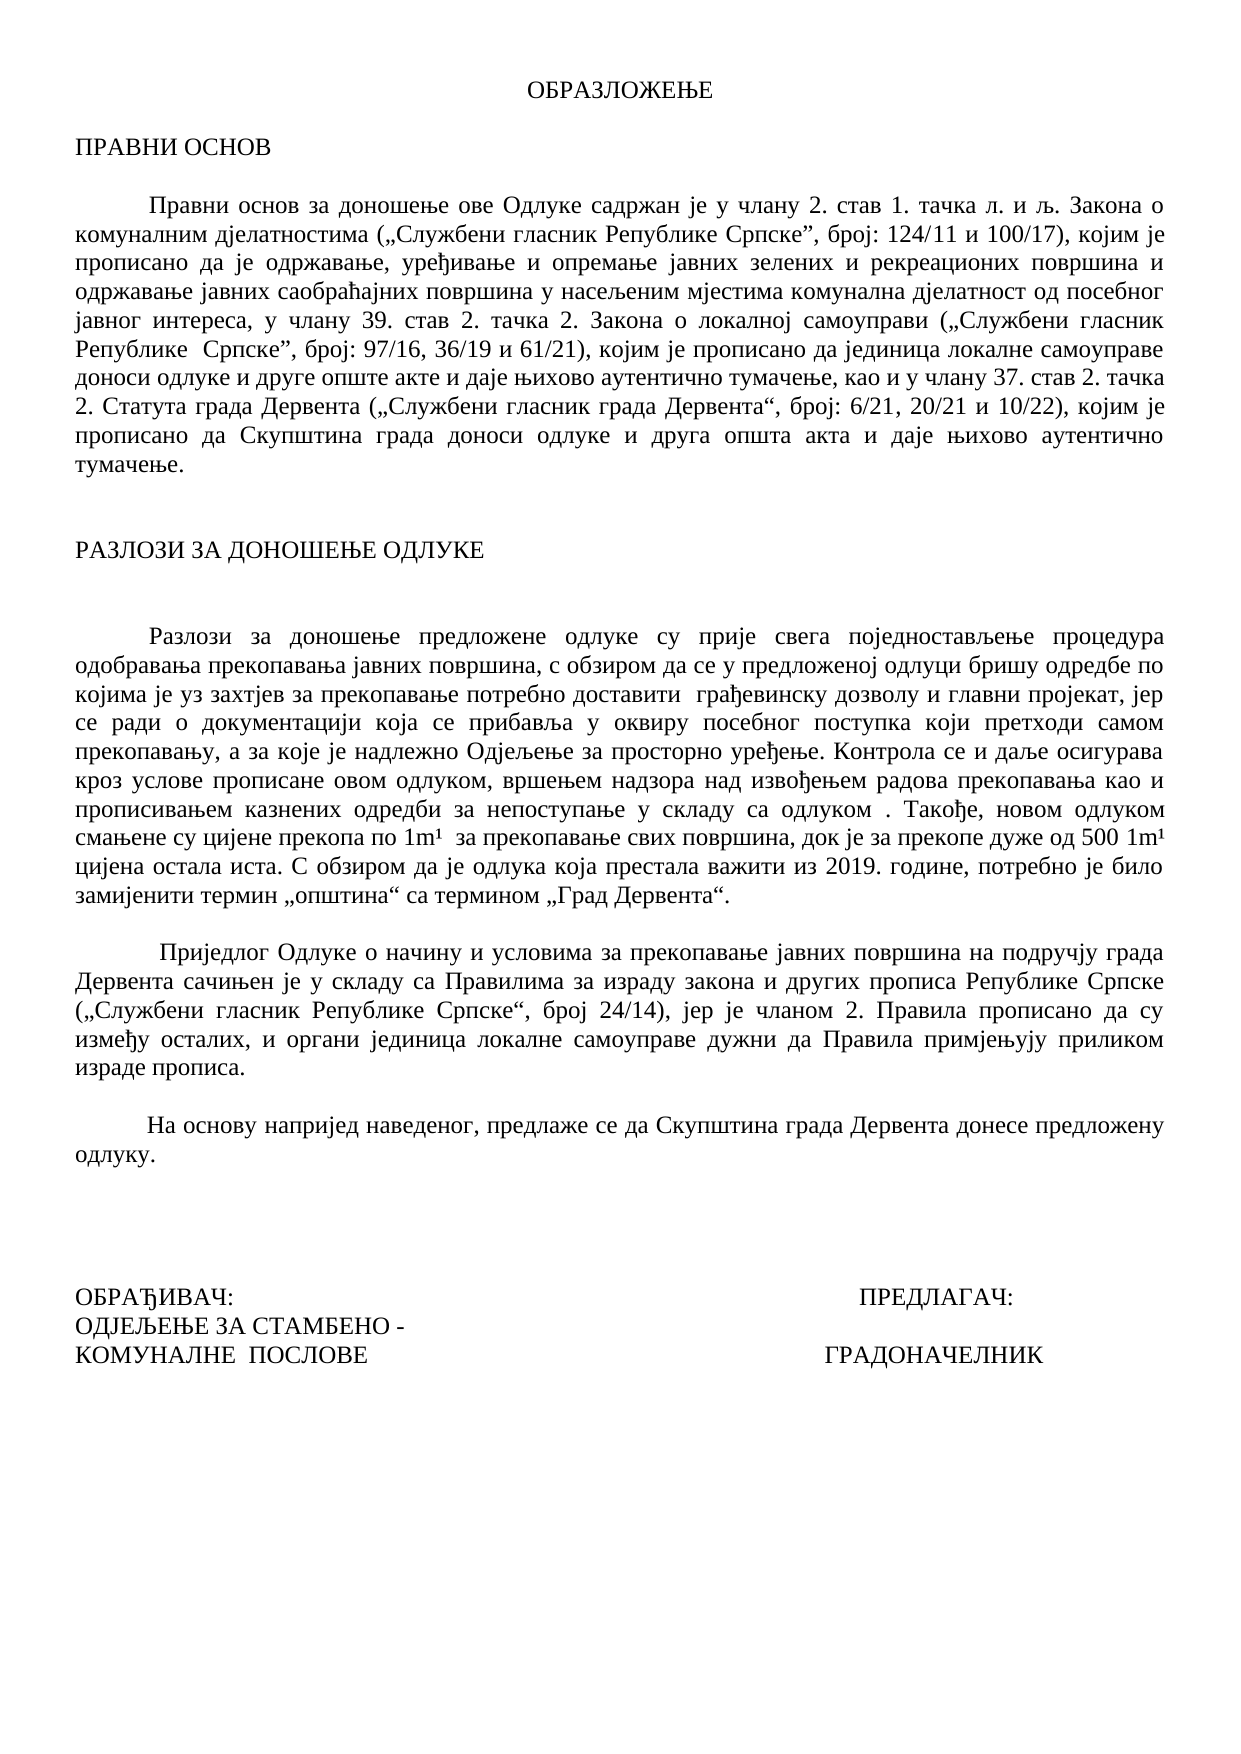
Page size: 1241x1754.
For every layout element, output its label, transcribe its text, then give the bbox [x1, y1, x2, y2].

text КОМУНАЛНЕ ПОСЛОВЕ ГРАДОНАЧЕЛНИК [75, 1340, 1165, 1369]
text ОБРАЂИВАЧ: ПРЕДЛАГАЧ: [75, 1282, 1165, 1311]
text ОБРАЗЛОЖЕЊЕ [75, 75, 1165, 104]
text Разлози за доношење предложене одлуке су прије свега поједностављење процедура одобравања прекопавања јавних површина, с обзиром да се у предложеној одлуци бришу одредбе по којима је уз захтјев за прекопавање потребно доставити грађевинску дозволу и главни пројекат, јер се ради о документацији која се прибавља у оквиру посебног поступка који претходи самом прекопавању, а за које је надлежно Одјељење за просторно уређење. Контрола се и даље осигурава кроз услове прописане овом одлуком, вршењем надзора над извођењем радова прекопавања као и прописивањем казнених одредби за непоступање у складу са одлуком . Такође, новом одлуком смањене су цијене прекопа по 1m¹ за прекопавање свих површина, док је за прекопе дуже од 500 1m¹ цијена остала иста. С обзиром да је одлука која престала важити из 2019. године, потребно је било замијенити термин „општина“ са термином „Град Дервента“. [75, 621, 1165, 909]
text ПРАВНИ ОСНОВ [75, 132, 1165, 161]
text Правни основ за доношење ове Одлуке садржан је у члану 2. став 1. тачка л. и љ. Закона о комуналним дјелатностима („Службени гласник Републике Српске”, број: 124/11 и 100/17), којим је прописано да је одржавање, уређивање и опремање јавних зелених и рекреационих површина и одржавање јавних саобраћајних површина у насељеним мјестима комунална дјелатност од посебног јавног интереса, у члану 39. став 2. тачка 2. Закона о локалној самоуправи („Службени гласник Републике Српске”, број: 97/16, 36/19 и 61/21), којим је прописано да јединица локалне самоуправе доноси одлуке и друге опште акте и даје њихово аутентично тумачење, као и у члану 37. став 2. тачка 2. Статута града Дервента („Службени гласник града Дервента“, број: 6/21, 20/21 и 10/22), којим је прописано да Скупштина града доноси одлуке и друга општа акта и даје њихово аутентично тумачење. [75, 190, 1165, 477]
text ОДЈЕЉЕЊЕ ЗА СТАМБЕНО - [75, 1311, 1165, 1340]
text РАЗЛОЗИ ЗА ДОНОШЕЊЕ ОДЛУКЕ [75, 535, 1165, 564]
text Приједлог Одлуке о начину и условима за прекопавање јавних површина на подручју града Дервента сачињен је у складу са Правилима за израду закона и других прописа Републике Српске („Службени гласник Републике Српске“, број 24/14), јер је чланом 2. Правила прописано да су између осталих, и органи јединица локалне самоуправе дужни да Правила примјењују приликом израде прописа. [75, 937, 1165, 1081]
text На основу напријед наведеног, предлаже се да Скупштина града Дервента донесе предложену одлуку. [75, 1110, 1165, 1167]
